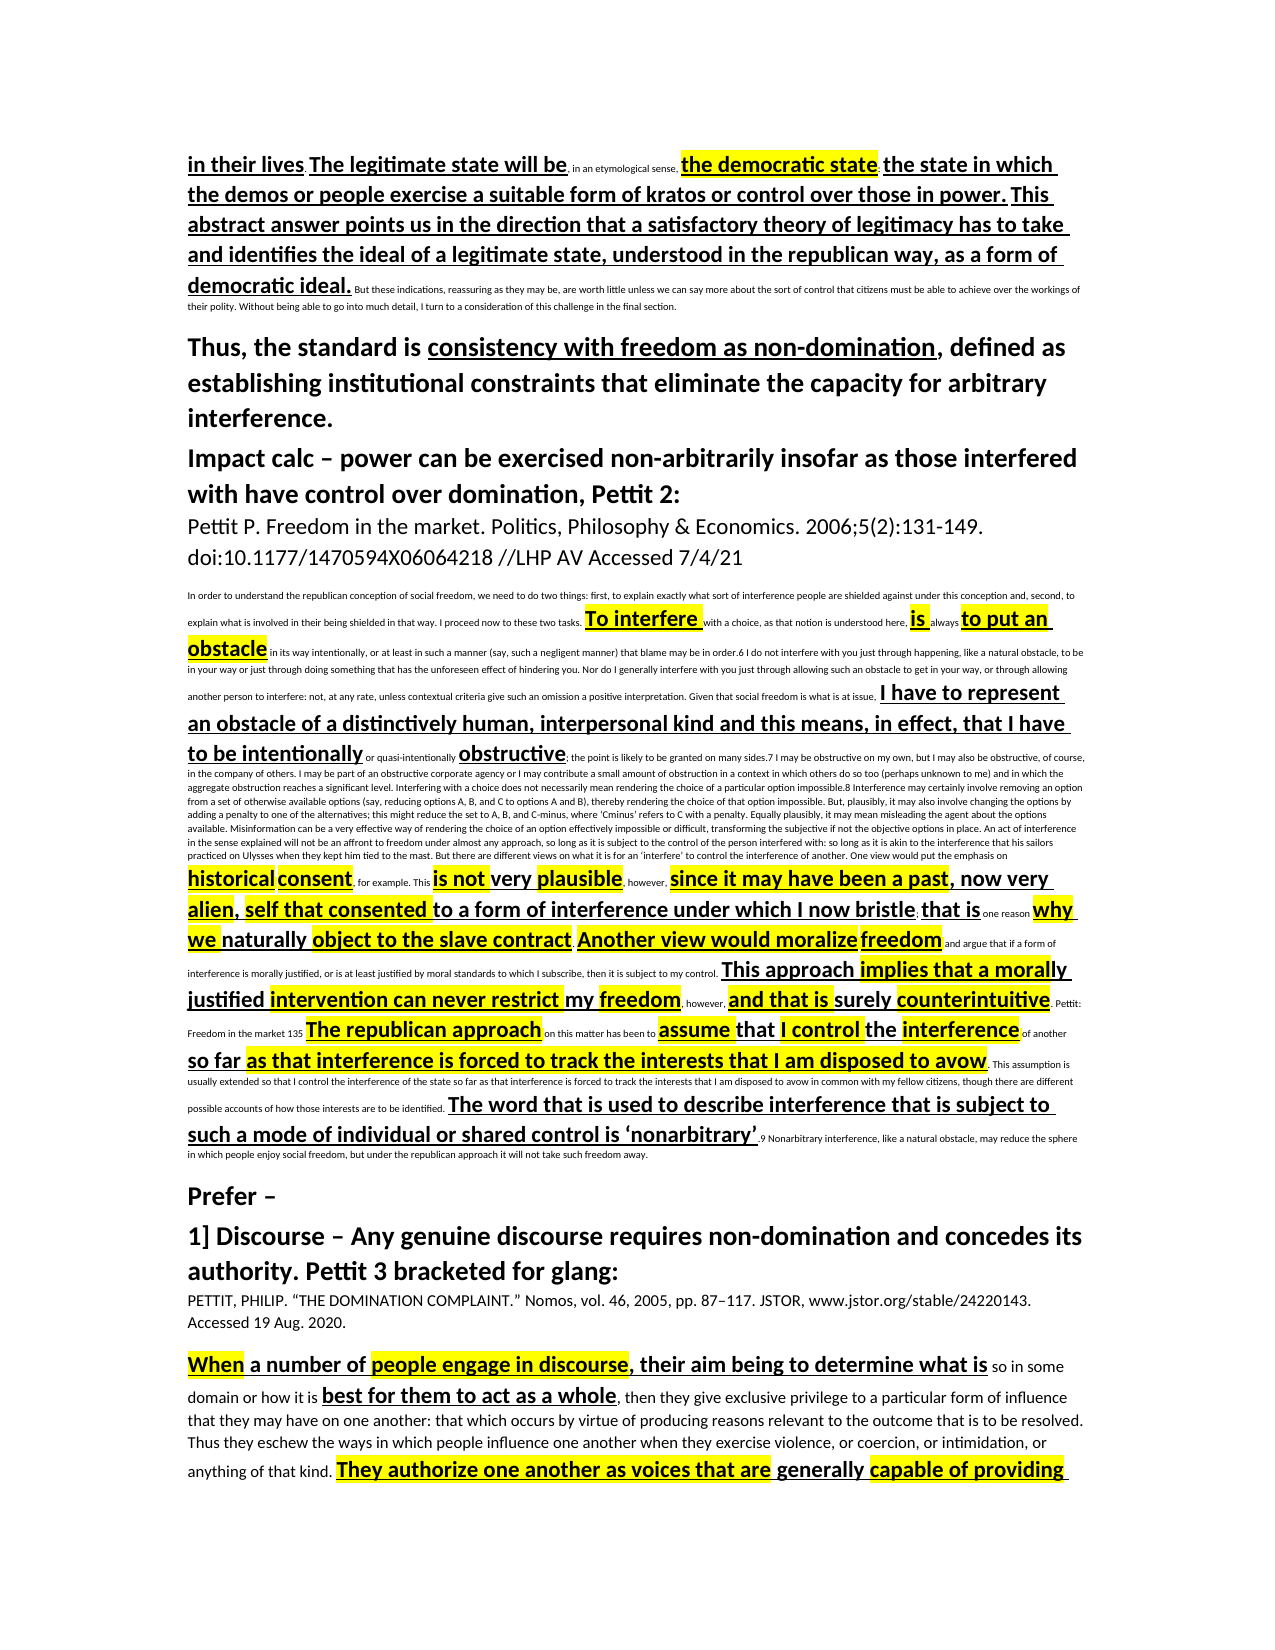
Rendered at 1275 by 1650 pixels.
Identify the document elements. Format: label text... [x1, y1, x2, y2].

subtitle Prefer – [187, 1179, 1087, 1212]
text PETTIT, PHILIP. “THE DOMINATION COMPLAINT.” Nomos, vol. 46, 2005, pp. 87–117. JSTOR, www.jstor.org/stable/24220143. Accessed 19 Aug. 2020. [187, 1290, 1087, 1332]
text Pettit P. Freedom in the market. Politics, Philosophy & Economics. 2006;5(2):131-149. doi:10.1177/1470594X06064218 //LHP AV Accessed 7/4/21 [187, 512, 1087, 571]
text In order to understand the republican conception of social freedom, we need to do two things: first, to explain exactly what sort of interference people are shielded against under this conception and, second, to explain what is involved in their being shielded in that way. I proceed now to these two tasks. To interfere with a choice, as that notion is understood here, is always to put an obstacle in its way intentionally, or at least in such a manner (say, such a negligent manner) that blame may be in order.6 I do not interfere with you just through happening, like a natural obstacle, to be in your way or just through doing something that has the unforeseen effect of hindering you. Nor do I generally interfere with you just through allowing such an obstacle to get in your way, or through allowing another person to interfere: not, at any rate, unless contextual criteria give such an omission a positive interpretation. Given that social freedom is what is at issue, I have to represent an obstacle of a distinctively human, interpersonal kind and this means, in effect, that I have to be intentionally or quasi-intentionally obstructive; the point is likely to be granted on many sides.7 I may be obstructive on my own, but I may also be obstructive, of course, in the company of others. I may be part of an obstructive corporate agency or I may contribute a small amount of obstruction in a context in which others do so too (perhaps unknown to me) and in which the aggregate obstruction reaches a significant level. Interfering with a choice does not necessarily mean rendering the choice of a particular option impossible.8 Interference may certainly involve removing an option from a set of otherwise available options (say, reducing options A, B, and C to options A and B), thereby rendering the choice of that option impossible. But, plausibly, it may also involve changing the options by adding a penalty to one of the alternatives; this might reduce the set to A, B, and C-minus, where ‘Cminus’ refers to C with a penalty. Equally plausibly, it may mean misleading the agent about the options available. Misinformation can be a very effective way of rendering the choice of an option effectively impossible or difficult, transforming the subjective if not the objective options in place. An act of interference in the sense explained will not be an affront to freedom under almost any approach, so long as it is subject to the control of the person interfered with: so long as it is akin to the interference that his sailors practiced on Ulysses when they kept him tied to the mast. But there are different views on what it is for an ‘interfere’ to control the interference of another. One view would put the emphasis on historical consent, for example. This is not very plausible, however, since it may have been a past, now very alien, self that consented to a form of interference under which I now bristle; that is one reason why we naturally object to the slave contract. Another view would moralize freedom and argue that if a form of interference is morally justified, or is at least justified by moral standards to which I subscribe, then it is subject to my control. This approach implies that a morally justified intervention can never restrict my freedom, however, and that is surely counterintuitive. Pettit: Freedom in the market 135 The republican approach on this matter has been to assume that I control the interference of another so far as that interference is forced to track the interests that I am disposed to avow. This assumption is usually extended so that I control the interference of the state so far as that interference is forced to track the interests that I am disposed to avow in common with my fellow citizens, though there are different possible accounts of how those interests are to be identified. The word that is used to describe interference that is subject to such a mode of individual or shared control is ‘nonarbitrary’.9 Nonarbitrary interference, like a natural obstacle, may reduce the sphere in which people enjoy social freedom, but under the republican approach it will not take such freedom away. [187, 589, 1087, 1162]
subtitle 1] Discourse – Any genuine discourse requires non-domination and concedes its authority. Pettit 3 bracketed for glang: [187, 1219, 1087, 1288]
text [187, 1351, 1087, 1483]
subtitle Impact calc – power can be exercised non-arbitrarily insofar as those interfered with have control over domination, Pettit 2: [187, 441, 1087, 510]
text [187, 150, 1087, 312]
subtitle Thus, the standard is consistency with freedom as non-domination, defined as establishing institutional constraints that eliminate the capacity for arbitrary interference. [187, 330, 1087, 434]
